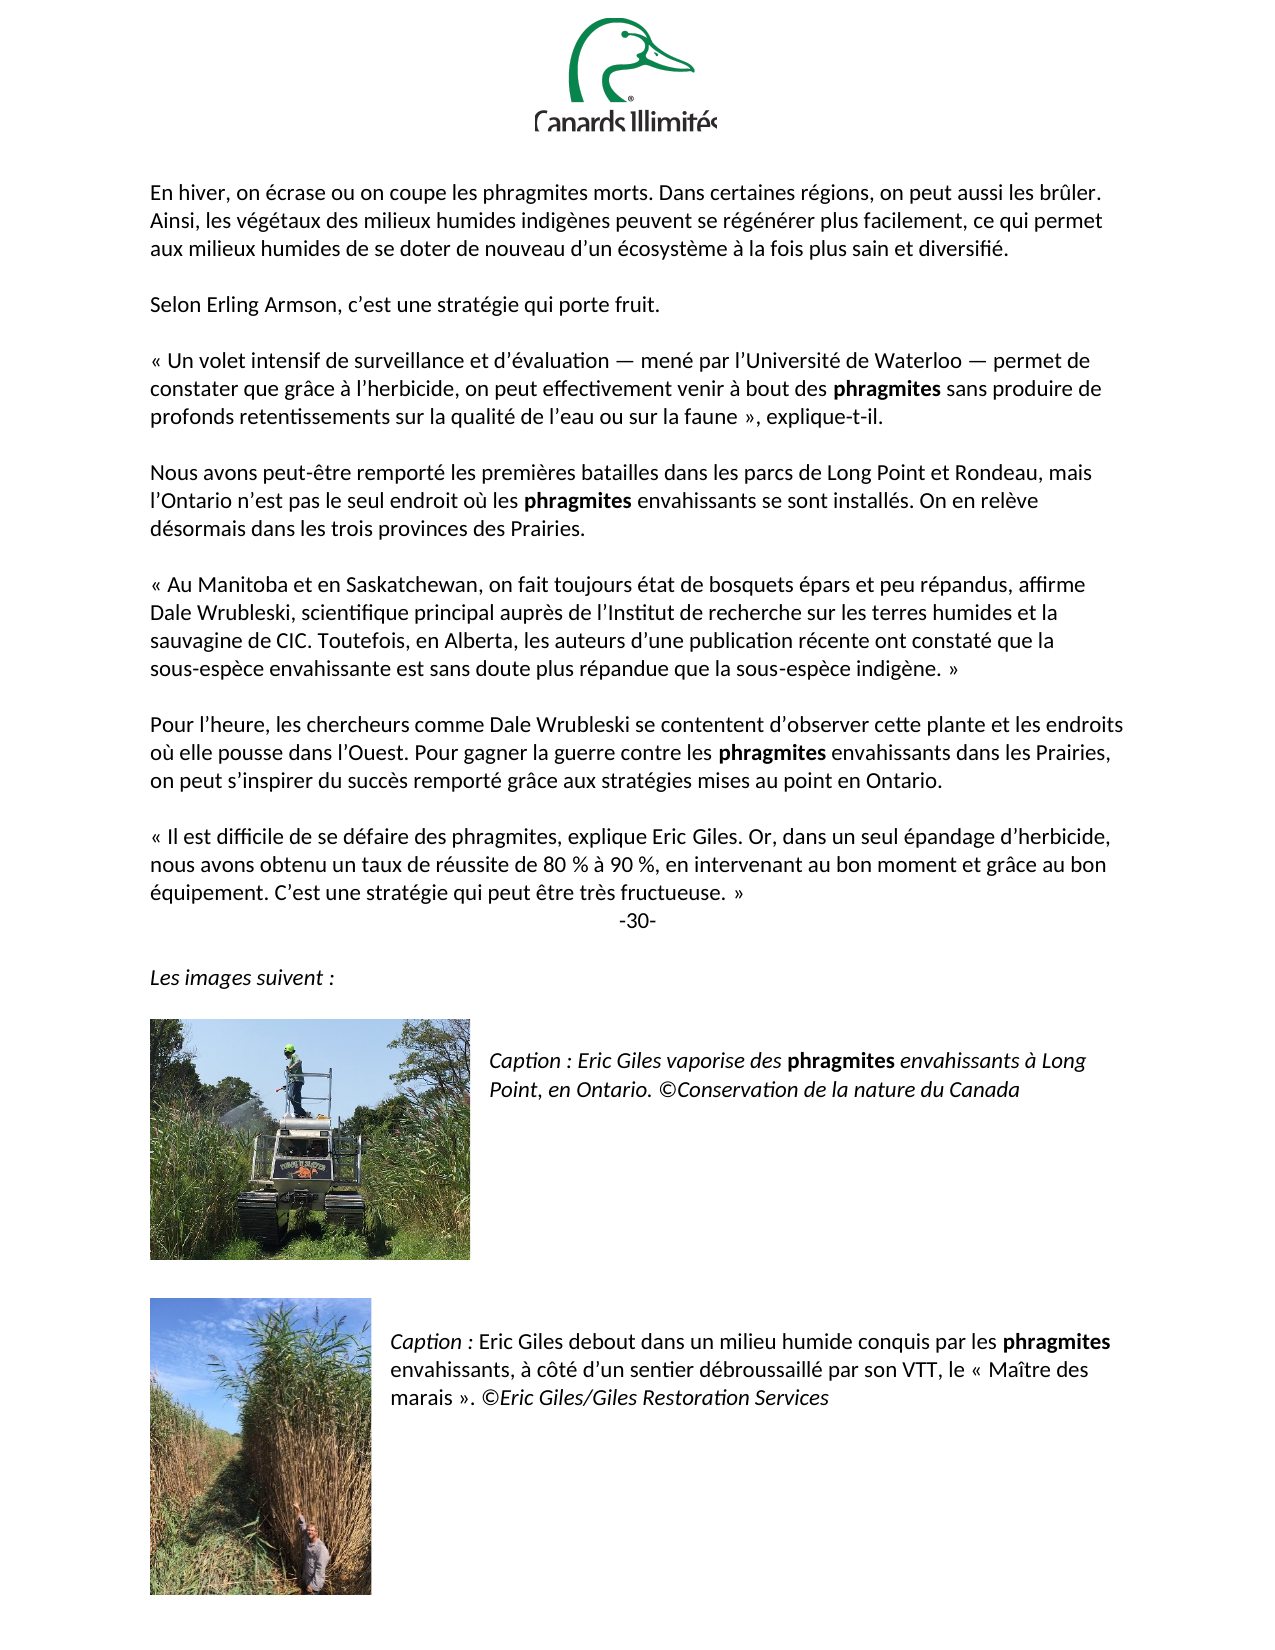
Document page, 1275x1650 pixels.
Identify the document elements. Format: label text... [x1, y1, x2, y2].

text « Il est difficile de se défaire des phragmites, explique Eric Giles. Or, dans un seul épandage d’herbicide, nous avons obtenu un taux de réussite de 80 % à 90 %, en intervenant au bon moment et grâce au bon équipement. C’est une stratégie qui peut être très fructueuse. » [150, 822, 1125, 907]
text En hiver, on écrase ou on coupe les phragmites morts. Dans certaines régions, on peut aussi les brûler. Ainsi, les végétaux des milieux humides indigènes peuvent se régénérer plus facilement, ce qui permet aux milieux humides de se doter de nouveau d’un écosystème à la fois plus sain et diversifié. [150, 178, 1125, 262]
text « Au Manitoba et en Saskatchewan, on fait toujours état de bosquets épars et peu répandus, affirme Dale Wrubleski, scientifique principal auprès de l’Institut de recherche sur les terres humides et la sauvagine de CIC. Toutefois, en Alberta, les auteurs d’une publication récente ont constaté que la sous-espèce envahissante est sans doute plus répandue que la sous-espèce indigène. » [150, 570, 1125, 682]
picture [533, 18, 717, 131]
text Caption : Eric Giles vaporise des phragmites envahissants à Long Point, en Ontario. ©Conservation de la nature du Canada [471, 1047, 1125, 1103]
text Selon Erling Armson, c’est une stratégie qui porte fruit. [150, 290, 1125, 318]
text « Un volet intensif de surveillance et d’évaluation — mené par l’Université de Waterloo — permet de constater que grâce à l’herbicide, on peut effectivement venir à bout des phragmites sans produire de profonds retentissements sur la qualité de l’eau ou sur la faune », explique-t-il. [150, 346, 1125, 430]
text -30- [150, 907, 1125, 934]
text Nous avons peut-être remporté les premières batailles dans les parcs de Long Point et Rondeau, mais l’Ontario n’est pas le seul endroit où les phragmites envahissants se sont installés. On en relève désormais dans les trois provinces des Prairies. [150, 458, 1125, 542]
text Les images suivent : [150, 963, 1125, 991]
text Caption : Eric Giles debout dans un milieu humide conquis par les phragmites envahissants, à côté d’un sentier débroussaillé par son VTT, le « Maître des marais ». ©Eric Giles/Giles Restoration Services [372, 1327, 1125, 1411]
text Pour l’heure, les chercheurs comme Dale Wrubleski se contentent d’observer cette plante et les endroits où elle pousse dans l’Ouest. Pour gagner la guerre contre les phragmites envahissants dans les Prairies, on peut s’inspirer du succès remporté grâce aux stratégies mises au point en Ontario. [150, 710, 1125, 794]
picture [150, 1298, 372, 1595]
picture [150, 1019, 471, 1260]
